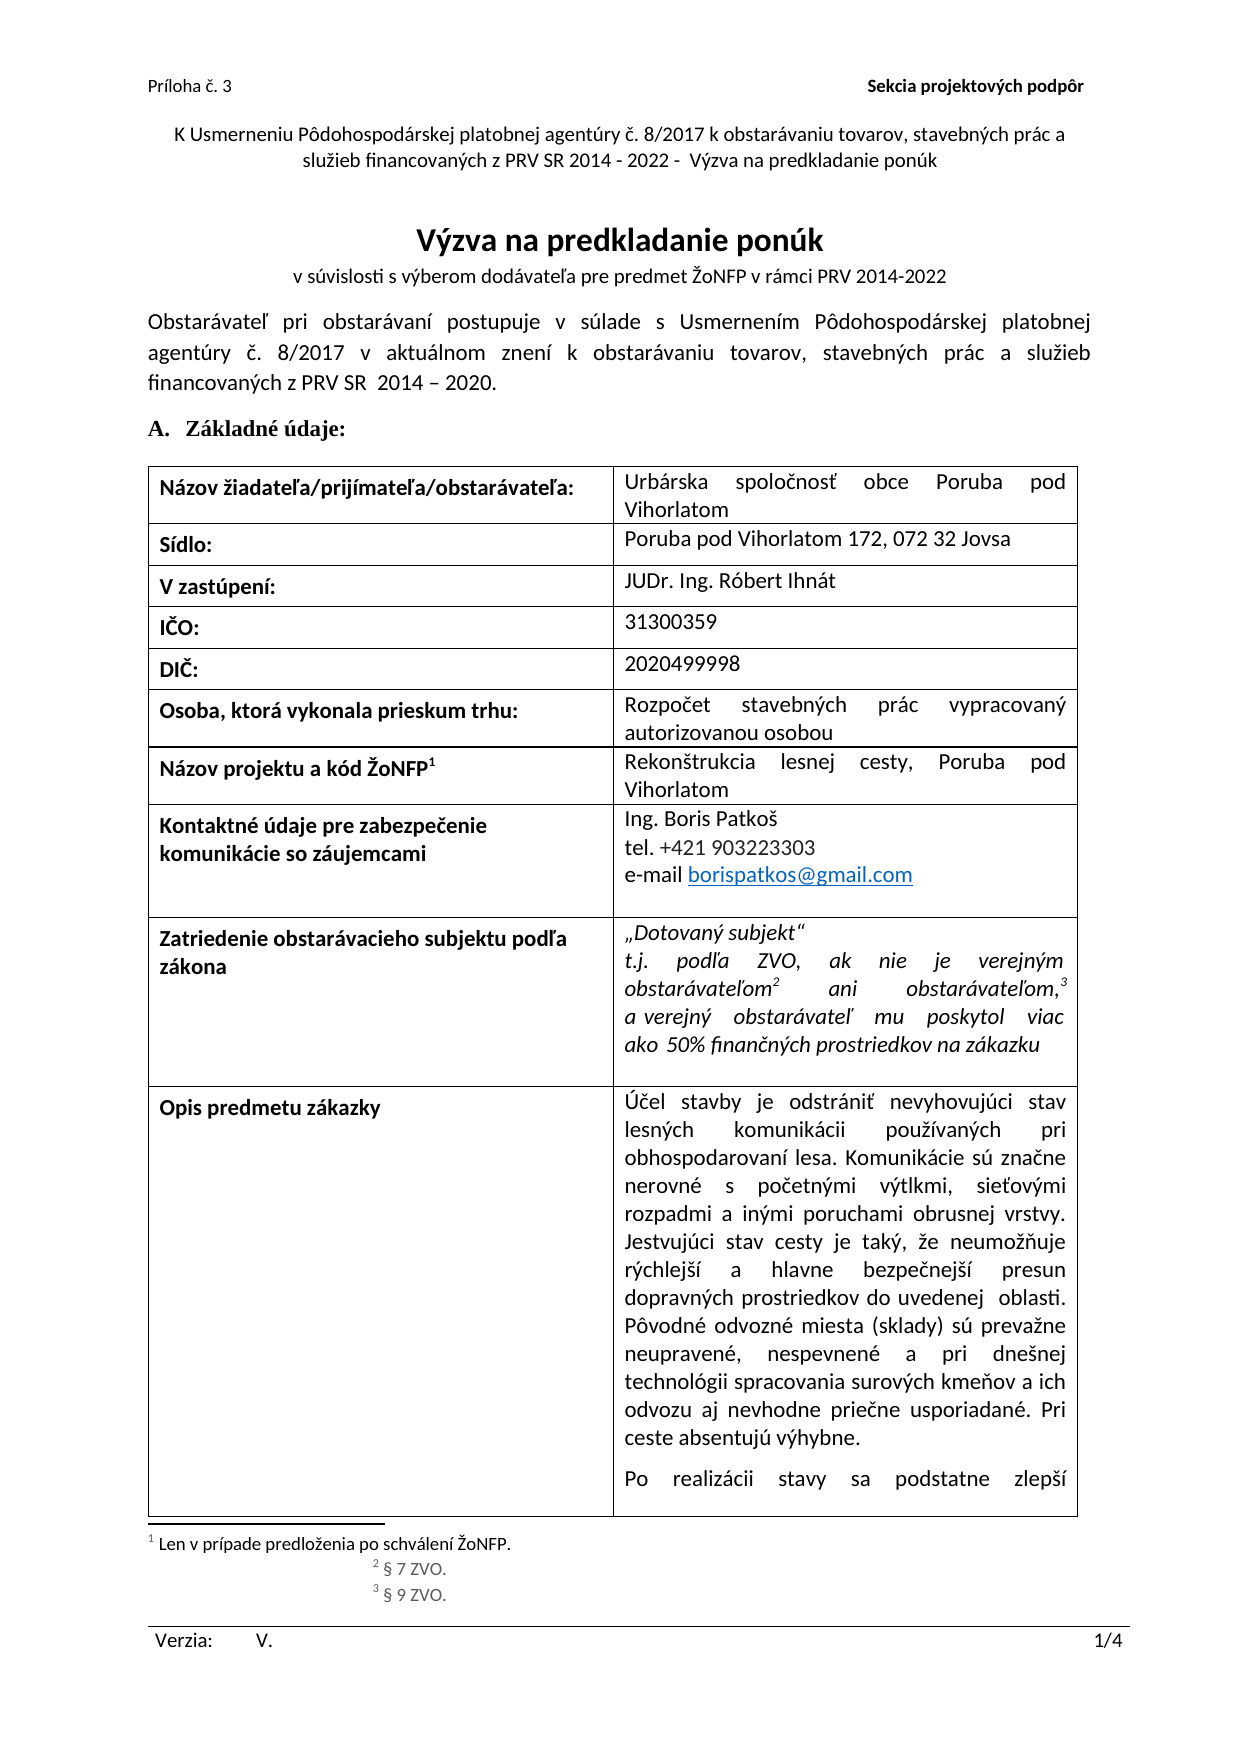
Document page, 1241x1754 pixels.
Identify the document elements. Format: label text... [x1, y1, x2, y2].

table_cell Poruba pod Vihorlatom 172, 072 32 Jovsa [614, 524, 1077, 565]
text Obstarávateľ pri obstarávaní postupuje v súlade s Usmernením Pôdohospodárskej platobnej agentúry č. 8/2017 v aktuálnom znení k obstarávaniu tovarov, stavebných prác a služieb financovaných z PRV SR 2014 – 2020. [148, 307, 1093, 396]
table_header Názov žiadateľa/prijímateľa/obstarávateľa: [149, 467, 613, 523]
table_cell Názov projektu a kód ŽoNFP [149, 748, 613, 803]
table_cell 2020499998 [614, 649, 1077, 689]
table_cell Osoba, ktorá vykonala prieskum trhu: [149, 690, 613, 746]
text Výzva na predkladanie ponúk [148, 219, 1093, 260]
table_cell Ing. Boris Patkoš tel. +421 903223303 e-mail borispatkos@gmail.com [614, 805, 1077, 917]
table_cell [614, 1087, 1077, 1516]
table_cell DIČ: [149, 649, 613, 689]
table_cell JUDr. Ing. Róbert Ihnát [614, 566, 1077, 606]
table_cell Sídlo: [149, 524, 613, 565]
list Základné údaje: [148, 415, 1093, 441]
table_cell „Dotovaný subjekt“ t.j. podľa ZVO, ak nie je verejným obstarávateľom ani obstarávateľom, a verejný obstarávateľ mu poskytol viac ako 50% finančných prostriedkov na zákazku [614, 918, 1077, 1086]
table_header Urbárska spoločnosť obce Poruba pod Vihorlatom [614, 467, 1077, 523]
text v súvislosti s výberom dodávateľa pre predmet ŽoNFP v rámci PRV 2014-2022 [148, 263, 1093, 289]
table_cell Rekonštrukcia lesnej cesty, Poruba pod Vihorlatom [614, 748, 1077, 803]
table_cell Kontaktné údaje pre zabezpečenie komunikácie so záujemcami [149, 805, 613, 917]
table_cell V zastúpení: [149, 566, 613, 606]
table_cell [149, 1087, 613, 1516]
table_cell IČO: [149, 607, 613, 648]
table_cell 31300359 [614, 607, 1077, 648]
table_cell Rozpočet stavebných prác vypracovaný autorizovanou osobou [614, 690, 1077, 746]
table_cell Zatriedenie obstarávacieho subjektu podľa zákona [149, 918, 613, 1086]
